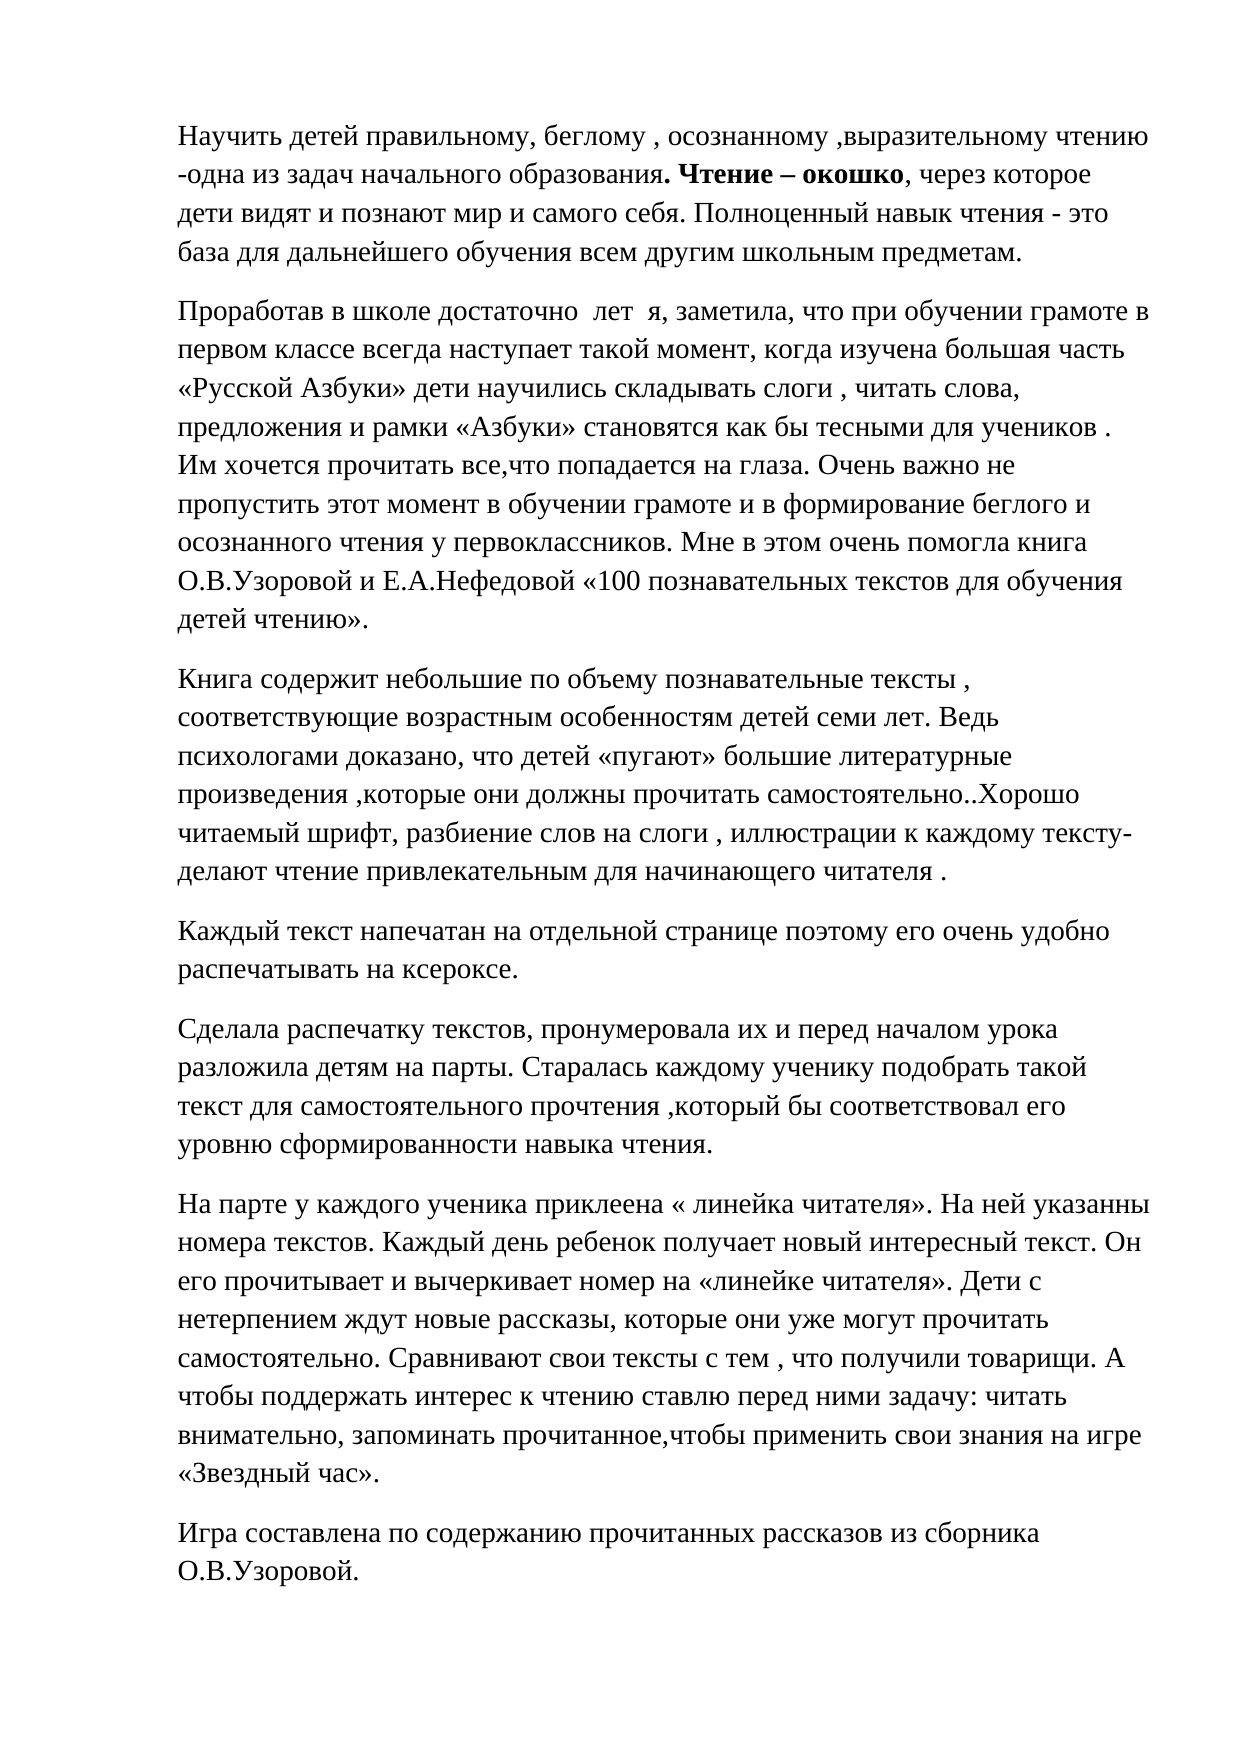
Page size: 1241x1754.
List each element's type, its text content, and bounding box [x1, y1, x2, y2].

text Игра составлена по содержанию прочитанных рассказов из сборника О.В.Узоровой. [177, 1515, 1152, 1587]
text На парте у каждого ученика приклеена « линейка читателя». На ней указанны номера текстов. Каждый день ребенок получает новый интересный текст. Он его прочитывает и вычеркивает номер на «линейке читателя». Дети с нетерпением ждут новые рассказы, которые они уже могут прочитать самостоятельно. Сравнивают свои тексты с тем , что получили товарищи. А чтобы поддержать интерес к чтению ставлю перед ними задачу: читать внимательно, запоминать прочитанное,чтобы применить свои знания на игре «Звездный час». [177, 1186, 1152, 1489]
text Сделала распечатку текстов, пронумеровала их и перед началом урока разложила детям на парты. Старалась каждому ученику подобрать такой текст для самостоятельного прочтения ,который бы соответствовал его уровню сформированности навыка чтения. [177, 1011, 1152, 1160]
text Проработав в школе достаточно лет я, заметила, что при обучении грамоте в первом классе всегда наступает такой момент, когда изучена большая часть «Русской Азбуки» дети научились складывать слоги , читать слова, предложения и рамки «Азбуки» становятся как бы тесными для учеников . Им хочется прочитать все,что попадается на глаза. Очень важно не пропустить этот момент в обучении грамоте и в формирование беглого и осознанного чтения у первоклассников. Мне в этом очень помогла книга О.В.Узоровой и Е.А.Нефедовой «100 познавательных текстов для обучения детей чтению». [177, 293, 1152, 635]
text Каждый текст напечатан на отдельной странице поэтому его очень удобно распечатывать на ксероксе. [177, 913, 1152, 985]
text Книга содержит небольшие по объему познавательные тексты , соответствующие возрастным особенностям детей семи лет. Ведь психологами доказано, что детей «пугают» большие литературные произведения ,которые они должны прочитать самостоятельно..Хорошо читаемый шрифт, разбиение слов на слоги , иллюстрации к каждому тексту- делают чтение привлекательным для начинающего читателя . [177, 661, 1152, 887]
text Научить детей правильному, беглому , осознанному ,выразительному чтению -одна из задач начального образования. Чтение – окошко, через которое дети видят и познают мир и самого себя. Полноценный навык чтения - это база для дальнейшего обучения всем другим школьным предметам. [177, 118, 1152, 267]
